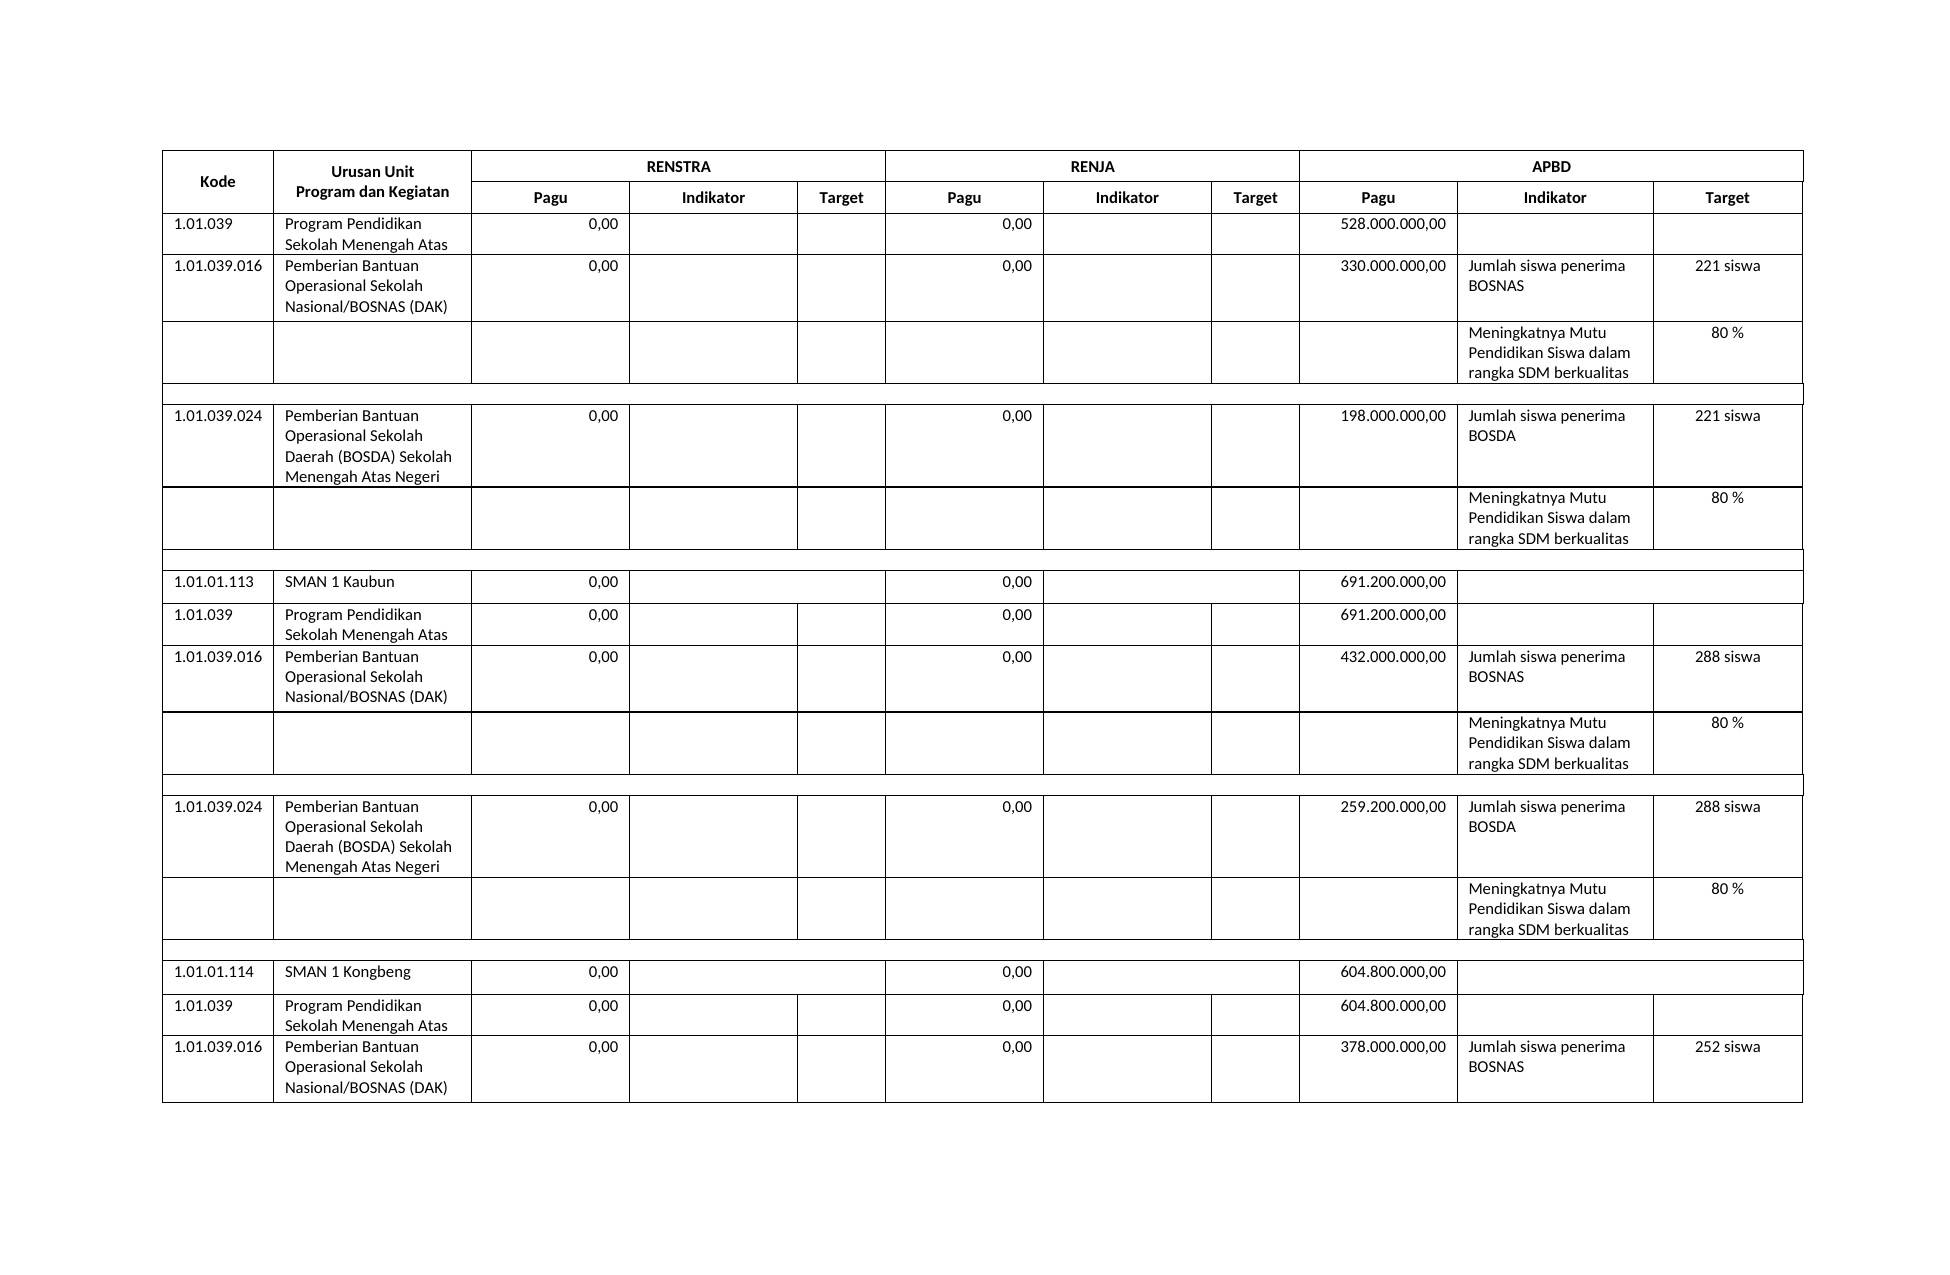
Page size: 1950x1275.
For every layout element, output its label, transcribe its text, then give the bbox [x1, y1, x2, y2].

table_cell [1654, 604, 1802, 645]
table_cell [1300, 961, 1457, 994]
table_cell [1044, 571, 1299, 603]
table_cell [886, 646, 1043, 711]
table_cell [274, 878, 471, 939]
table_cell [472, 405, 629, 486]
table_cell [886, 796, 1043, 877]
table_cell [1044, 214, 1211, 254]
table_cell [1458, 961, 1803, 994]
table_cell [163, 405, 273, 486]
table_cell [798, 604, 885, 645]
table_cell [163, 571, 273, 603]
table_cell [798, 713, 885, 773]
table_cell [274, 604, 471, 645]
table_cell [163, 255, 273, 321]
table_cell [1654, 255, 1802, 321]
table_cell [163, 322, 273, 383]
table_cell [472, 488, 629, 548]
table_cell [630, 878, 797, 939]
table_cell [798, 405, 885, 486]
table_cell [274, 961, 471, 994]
table_cell Indikator [630, 182, 797, 212]
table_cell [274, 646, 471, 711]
table_cell Target [1654, 182, 1802, 212]
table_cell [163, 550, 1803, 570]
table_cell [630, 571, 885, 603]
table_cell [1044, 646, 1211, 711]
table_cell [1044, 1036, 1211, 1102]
table_cell Indikator [1458, 182, 1653, 212]
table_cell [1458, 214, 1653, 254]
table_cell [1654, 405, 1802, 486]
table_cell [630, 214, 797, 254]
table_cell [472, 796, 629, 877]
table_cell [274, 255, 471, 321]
table_header RENSTRA [472, 151, 885, 181]
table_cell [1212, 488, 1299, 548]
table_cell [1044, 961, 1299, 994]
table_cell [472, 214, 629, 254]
table_header Kode [163, 151, 273, 212]
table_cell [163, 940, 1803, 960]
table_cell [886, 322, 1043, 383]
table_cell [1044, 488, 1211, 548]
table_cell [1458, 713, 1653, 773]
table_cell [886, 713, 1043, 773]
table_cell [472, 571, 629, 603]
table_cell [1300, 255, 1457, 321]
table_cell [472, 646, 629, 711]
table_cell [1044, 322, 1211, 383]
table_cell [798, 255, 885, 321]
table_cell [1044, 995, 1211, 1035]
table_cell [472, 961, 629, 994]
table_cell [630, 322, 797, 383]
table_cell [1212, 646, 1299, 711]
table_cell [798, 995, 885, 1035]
table_cell Pagu [886, 182, 1043, 212]
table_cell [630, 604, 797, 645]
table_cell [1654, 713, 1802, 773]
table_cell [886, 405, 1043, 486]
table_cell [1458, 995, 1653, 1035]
table_cell Indikator [1044, 182, 1211, 212]
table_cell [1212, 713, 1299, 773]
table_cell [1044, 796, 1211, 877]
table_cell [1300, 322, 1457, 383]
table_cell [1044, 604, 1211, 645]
table_header RENJA [886, 151, 1299, 181]
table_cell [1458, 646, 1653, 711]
table_cell Target [1212, 182, 1299, 212]
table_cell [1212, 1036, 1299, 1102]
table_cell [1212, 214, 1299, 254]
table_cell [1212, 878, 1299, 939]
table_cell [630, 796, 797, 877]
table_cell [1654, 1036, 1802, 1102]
table_cell Pagu [1300, 182, 1457, 212]
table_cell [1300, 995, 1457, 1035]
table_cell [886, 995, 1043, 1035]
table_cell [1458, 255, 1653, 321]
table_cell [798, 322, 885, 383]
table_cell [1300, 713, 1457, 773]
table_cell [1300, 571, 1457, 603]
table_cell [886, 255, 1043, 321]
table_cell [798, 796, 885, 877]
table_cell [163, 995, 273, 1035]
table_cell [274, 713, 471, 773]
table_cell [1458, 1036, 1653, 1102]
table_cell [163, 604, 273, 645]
table_cell Pagu [472, 182, 629, 212]
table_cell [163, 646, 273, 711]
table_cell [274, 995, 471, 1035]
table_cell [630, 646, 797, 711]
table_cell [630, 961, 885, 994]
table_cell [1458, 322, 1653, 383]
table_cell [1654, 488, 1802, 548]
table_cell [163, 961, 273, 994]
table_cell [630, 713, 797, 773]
table_header Urusan Unit Program dan Kegiatan [274, 151, 471, 212]
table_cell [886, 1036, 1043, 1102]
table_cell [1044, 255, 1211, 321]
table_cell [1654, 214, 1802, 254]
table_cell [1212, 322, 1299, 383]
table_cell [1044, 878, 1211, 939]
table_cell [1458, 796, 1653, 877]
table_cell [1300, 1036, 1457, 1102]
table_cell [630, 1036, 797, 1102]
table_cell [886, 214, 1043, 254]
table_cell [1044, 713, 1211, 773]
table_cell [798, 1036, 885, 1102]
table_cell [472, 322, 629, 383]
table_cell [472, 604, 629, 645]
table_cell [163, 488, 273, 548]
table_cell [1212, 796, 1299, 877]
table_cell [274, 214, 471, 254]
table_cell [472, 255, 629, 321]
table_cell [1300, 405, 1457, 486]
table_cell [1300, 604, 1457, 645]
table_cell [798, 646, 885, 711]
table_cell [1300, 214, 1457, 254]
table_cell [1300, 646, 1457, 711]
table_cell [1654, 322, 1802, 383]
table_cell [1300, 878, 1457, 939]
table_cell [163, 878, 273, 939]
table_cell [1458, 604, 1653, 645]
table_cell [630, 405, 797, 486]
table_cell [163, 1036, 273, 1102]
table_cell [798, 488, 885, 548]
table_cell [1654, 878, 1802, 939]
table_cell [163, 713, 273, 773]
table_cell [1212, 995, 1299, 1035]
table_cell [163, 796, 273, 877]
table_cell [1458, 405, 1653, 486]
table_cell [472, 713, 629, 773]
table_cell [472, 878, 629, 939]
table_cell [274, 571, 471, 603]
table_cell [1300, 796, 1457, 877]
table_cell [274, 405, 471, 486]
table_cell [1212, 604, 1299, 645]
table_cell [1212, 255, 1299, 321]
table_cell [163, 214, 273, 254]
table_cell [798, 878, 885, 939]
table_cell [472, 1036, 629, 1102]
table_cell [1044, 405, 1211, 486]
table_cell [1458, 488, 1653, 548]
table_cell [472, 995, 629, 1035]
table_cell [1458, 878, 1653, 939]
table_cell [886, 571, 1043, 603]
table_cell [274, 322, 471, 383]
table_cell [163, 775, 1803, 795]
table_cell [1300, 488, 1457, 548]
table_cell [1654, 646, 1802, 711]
table_cell Target [798, 182, 885, 212]
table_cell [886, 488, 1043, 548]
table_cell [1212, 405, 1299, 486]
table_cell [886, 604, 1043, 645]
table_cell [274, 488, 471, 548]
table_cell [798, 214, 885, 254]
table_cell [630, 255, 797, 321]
table_header APBD [1300, 151, 1803, 181]
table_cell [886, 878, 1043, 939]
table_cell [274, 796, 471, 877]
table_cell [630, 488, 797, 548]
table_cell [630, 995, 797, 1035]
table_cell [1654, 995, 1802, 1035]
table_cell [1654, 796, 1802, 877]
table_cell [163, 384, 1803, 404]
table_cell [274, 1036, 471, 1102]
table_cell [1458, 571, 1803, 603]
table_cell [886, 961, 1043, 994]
